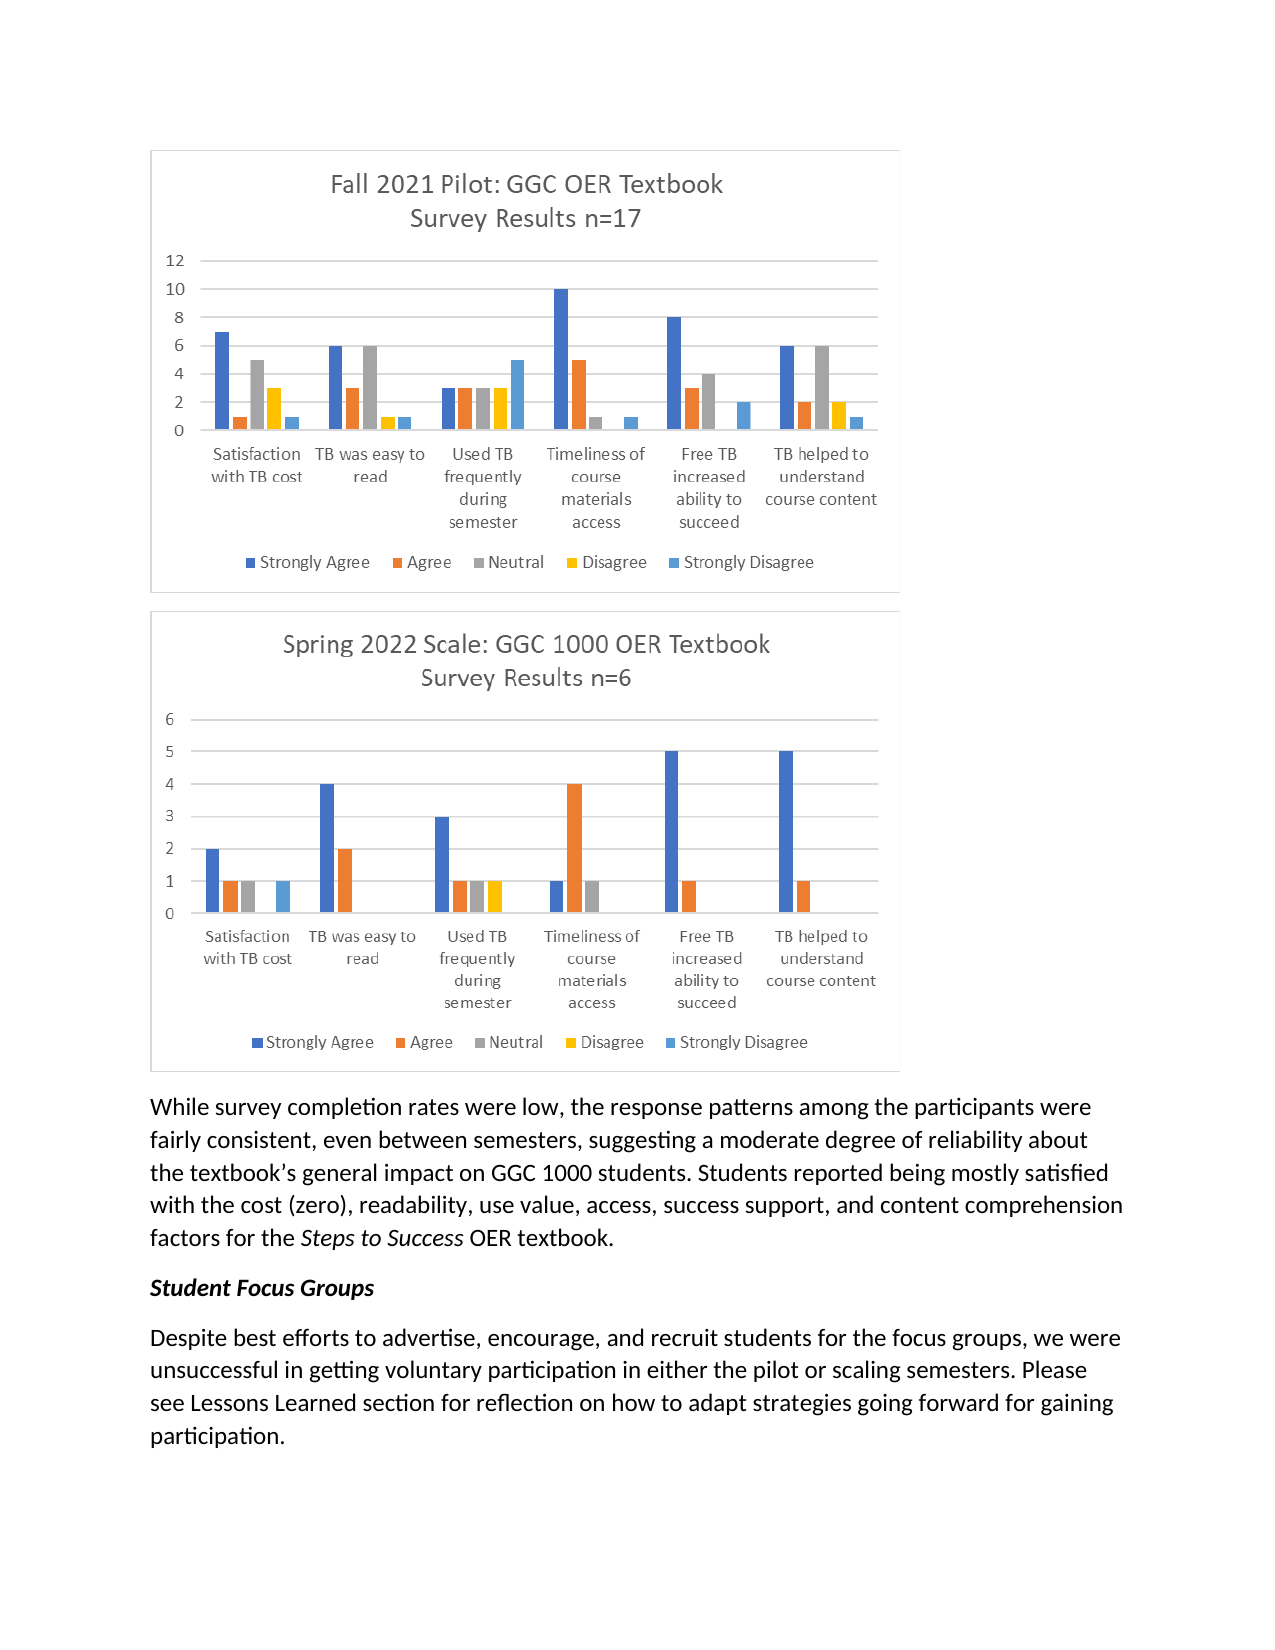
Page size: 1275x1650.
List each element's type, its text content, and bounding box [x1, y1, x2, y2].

picture [150, 150, 901, 593]
picture [150, 611, 901, 1072]
text Despite best efforts to advertise, encourage, and recruit students for the focus groups, we were unsuccessful in getting voluntary participation in either the pilot or scaling semesters. Please see Lessons Learned section for reflection on how to adapt strategies going forward for gaining participation. [150, 1322, 1125, 1451]
text While survey completion rates were low, the response patterns among the participants were fairly consistent, even between semesters, suggesting a moderate degree of reliability about the textbook’s general impact on GGC 1000 students. Students reported being mostly satisfied with the cost (zero), readability, use value, access, success support, and content comprehension factors for the Steps to Success OER textbook. [150, 1091, 1125, 1253]
text Student Focus Groups [150, 1272, 1125, 1303]
